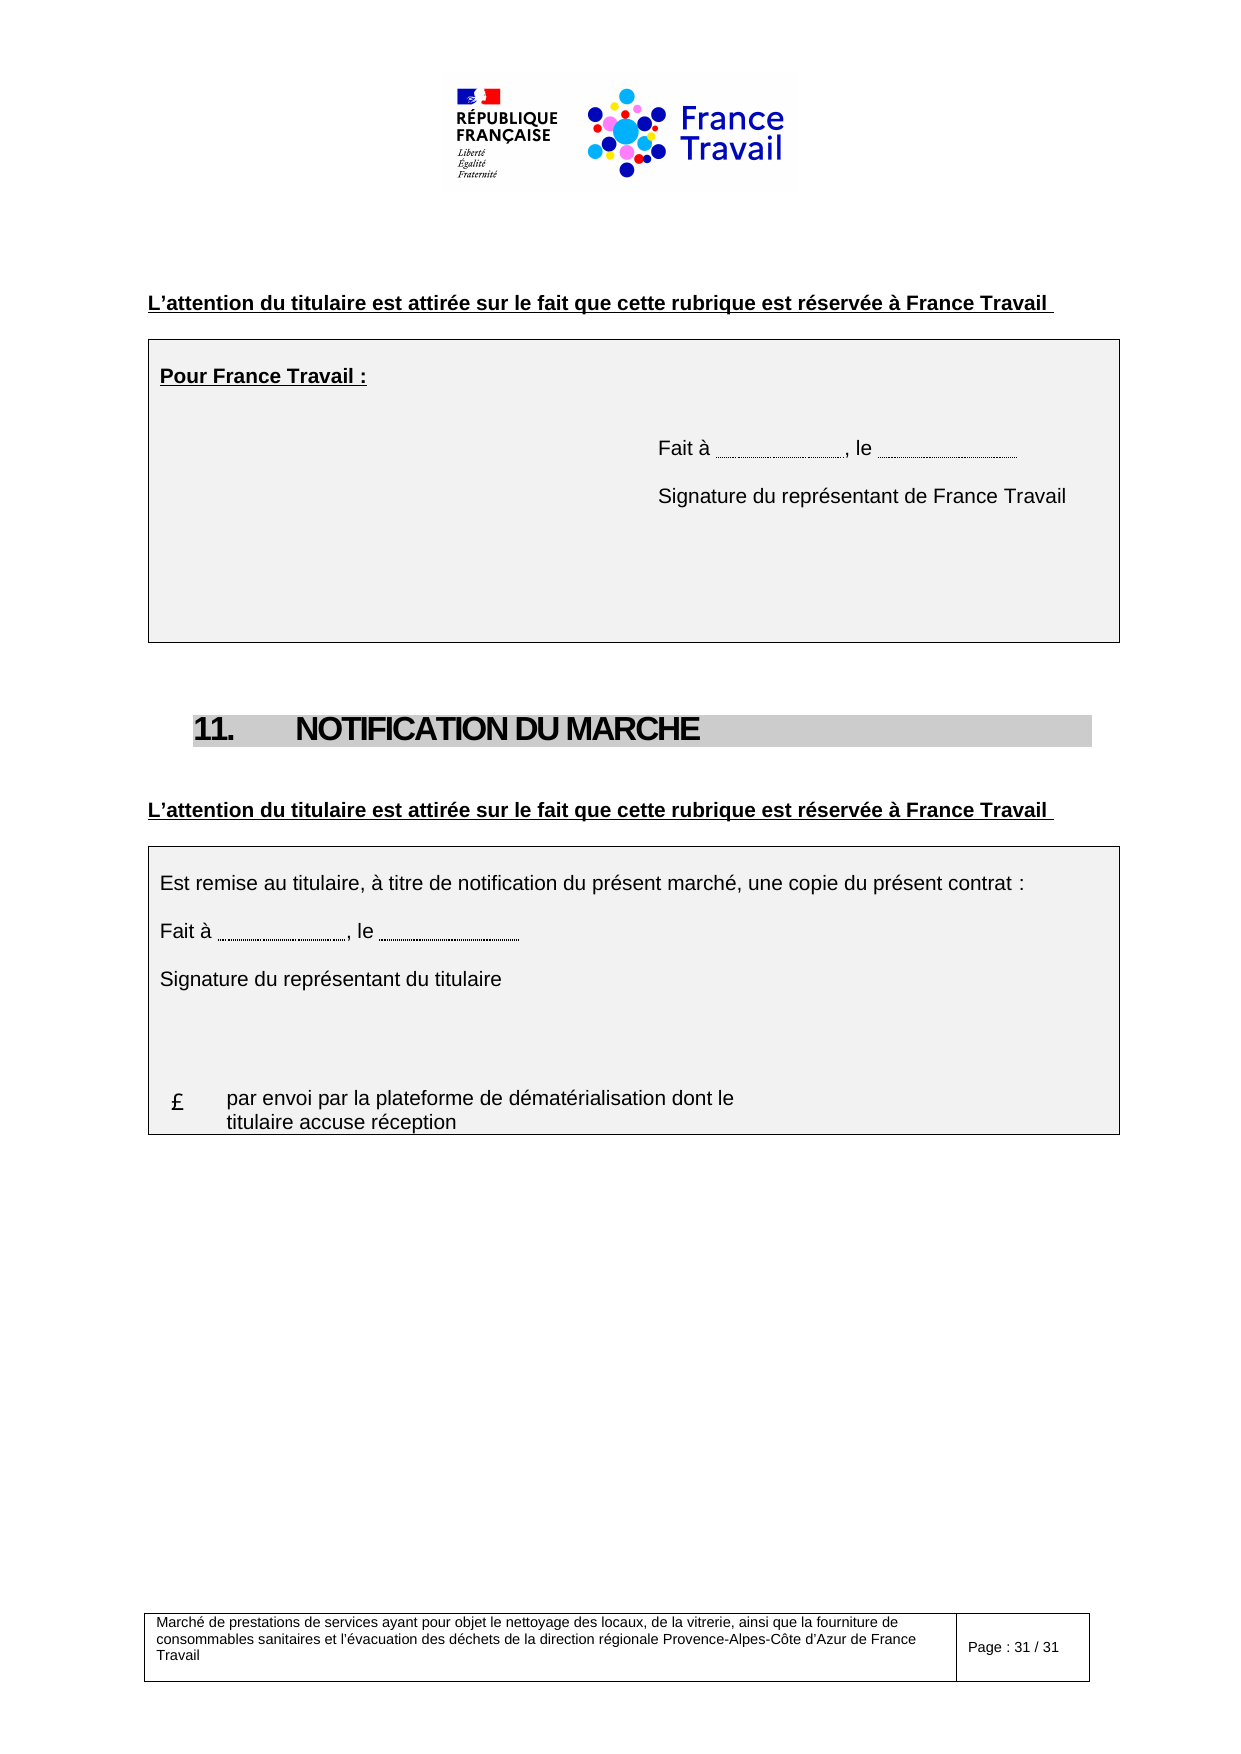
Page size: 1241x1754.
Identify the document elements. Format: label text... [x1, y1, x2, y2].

table_header Pour France Travail : [149, 340, 1119, 642]
picture [442, 73, 799, 193]
text L’attention du titulaire est attirée sur le fait que cette rubrique est réservée à France Travail [148, 798, 1092, 822]
subtitle NOTIFICATION DU MARCHE [193, 715, 1092, 747]
text L’attention du titulaire est attirée sur le fait que cette rubrique est réservée à France Travail [148, 291, 1092, 315]
table_header Est remise au titulaire, à titre de notification du présent marché, une copie du présent contrat : Fait à , le Signature du représentant du titulaire [149, 847, 1119, 1134]
